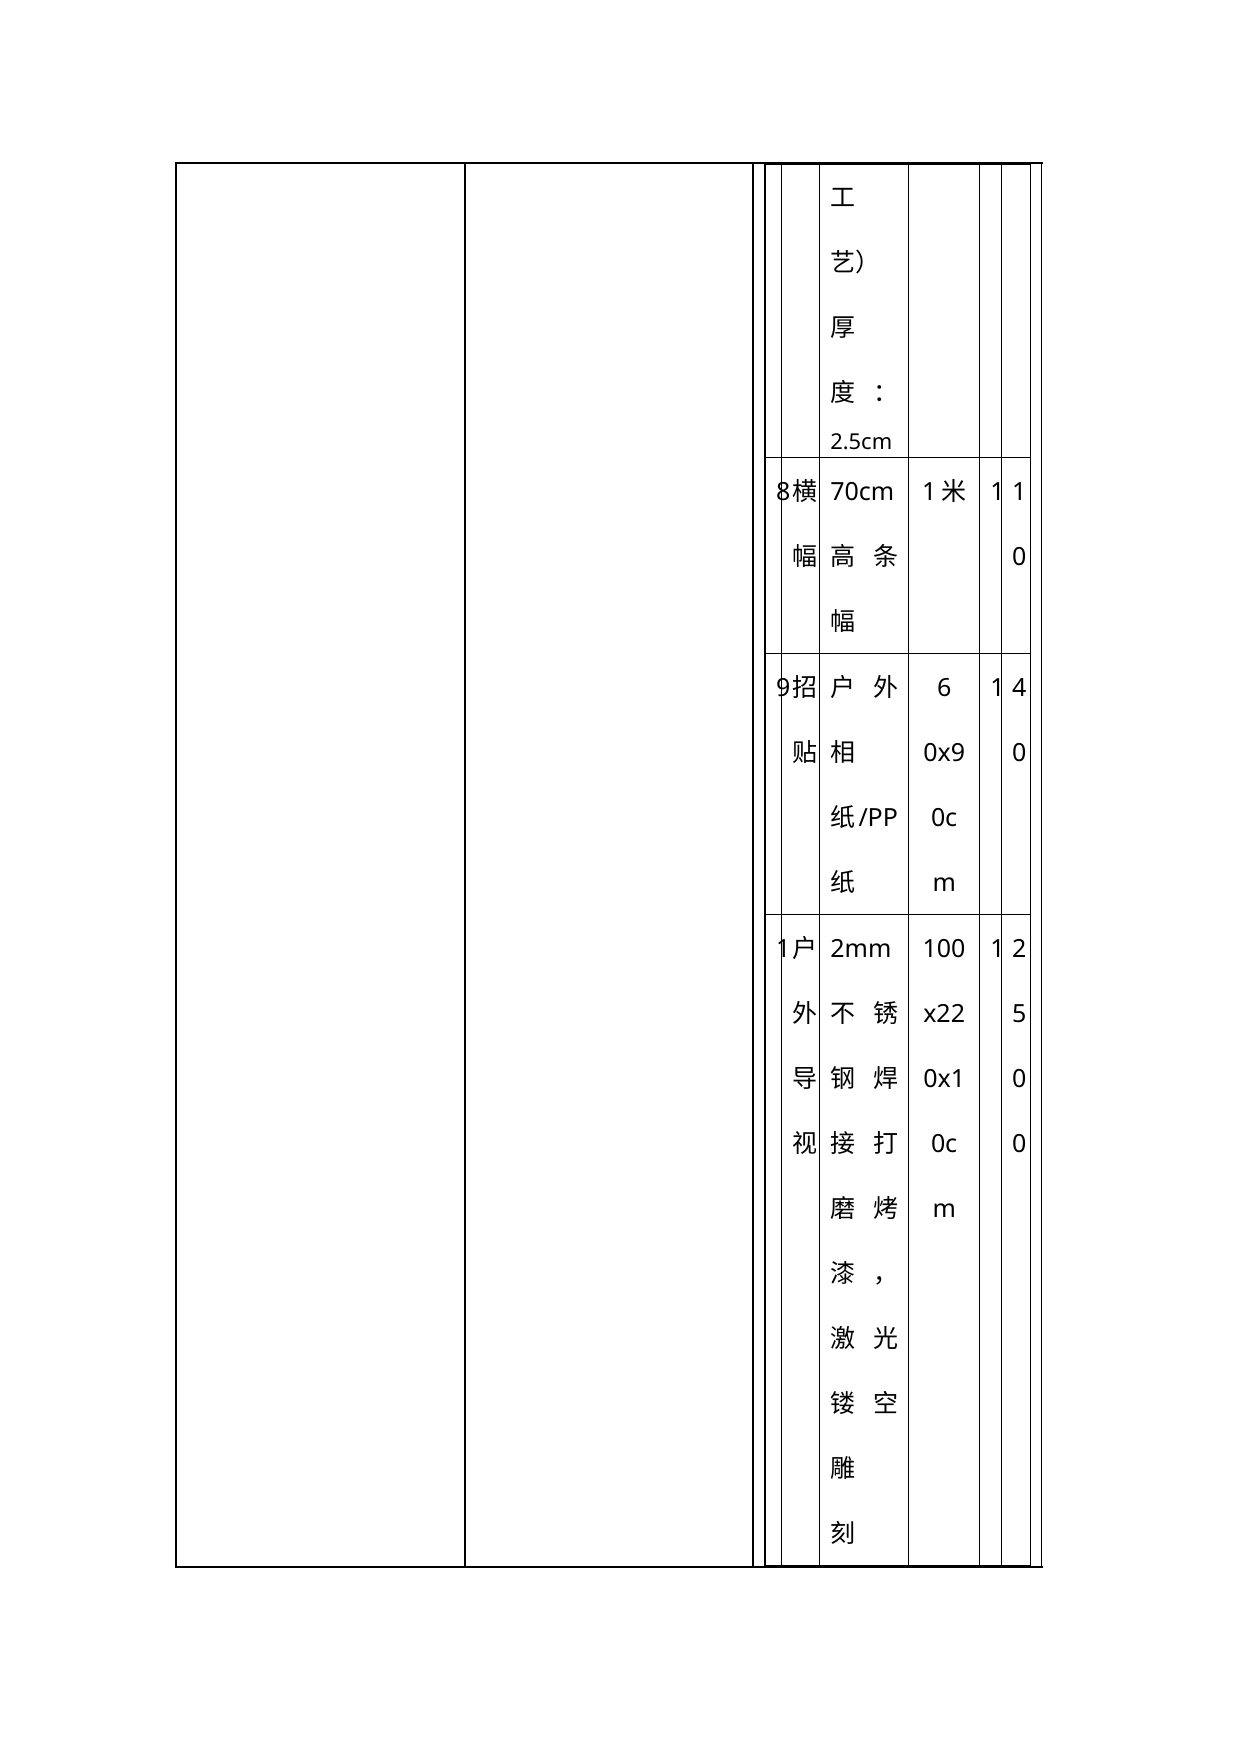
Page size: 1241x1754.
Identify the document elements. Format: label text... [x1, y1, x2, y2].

table_cell [909, 654, 979, 914]
table_cell [909, 458, 979, 653]
table_cell [782, 458, 819, 653]
table_cell [980, 915, 1001, 1565]
table_cell [1002, 654, 1030, 914]
table_cell [980, 165, 1001, 457]
table_cell [820, 654, 908, 914]
table_cell [766, 915, 781, 1565]
table_cell [1031, 164, 1041, 1566]
table_cell [1002, 165, 1030, 457]
table_cell [980, 654, 1001, 914]
table_cell [909, 915, 979, 1565]
table_cell [466, 164, 752, 1566]
table_cell [909, 165, 979, 457]
table_cell [1002, 915, 1030, 1565]
table_cell [782, 165, 819, 457]
table_cell [754, 164, 764, 1566]
table_cell [782, 915, 819, 1565]
table_cell [782, 654, 819, 914]
table_cell [766, 654, 781, 914]
table_cell [820, 915, 908, 1565]
table_cell [766, 458, 781, 653]
table_cell [1002, 458, 1030, 653]
table_cell [820, 165, 908, 457]
table_cell [980, 458, 1001, 653]
table_cell [820, 458, 908, 653]
table_cell 1 [177, 164, 464, 1566]
table_cell [766, 165, 781, 457]
